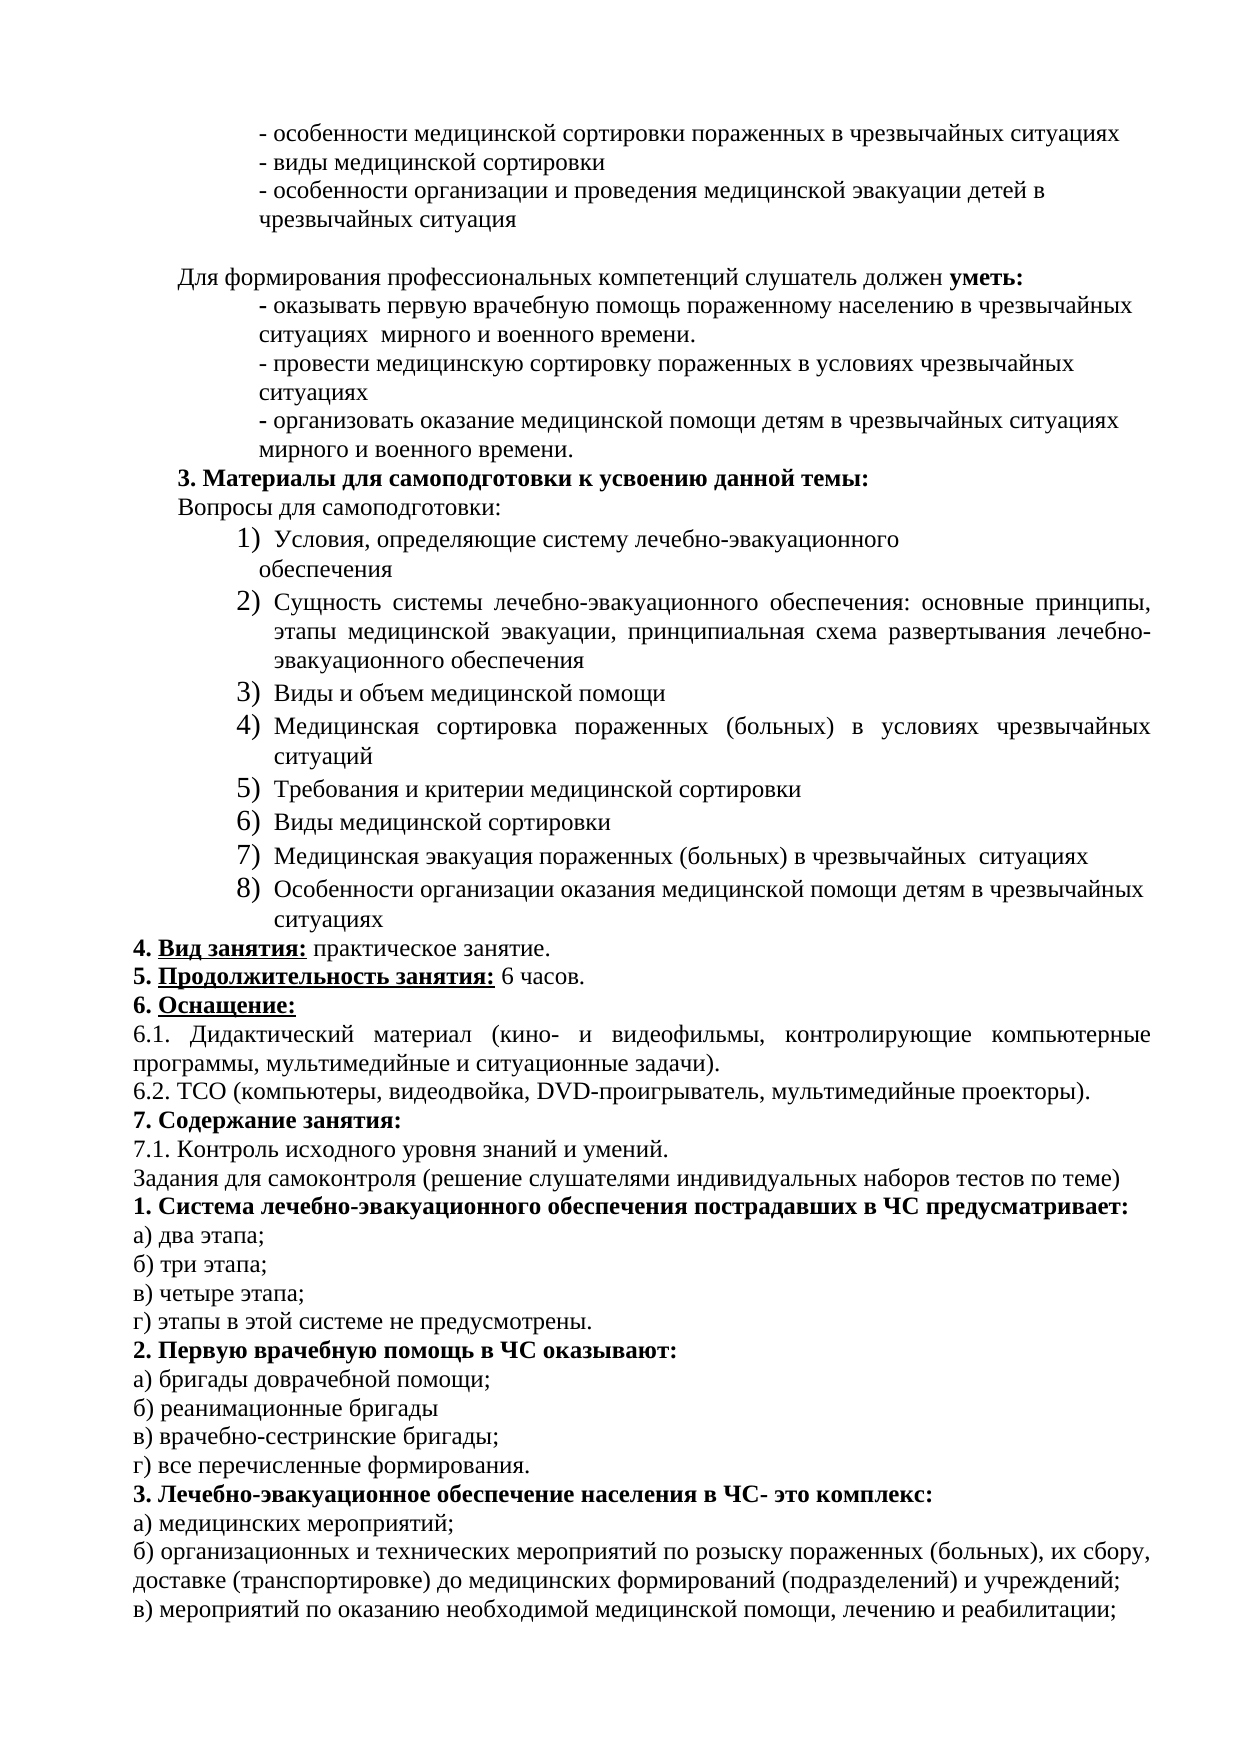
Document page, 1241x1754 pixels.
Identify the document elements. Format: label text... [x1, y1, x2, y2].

list Сущность системы лечебно-эвакуационного обеспечения: основные принципы, этапы медицинской эвакуации, принципиальная схема развертывания лечебно-эвакуационного обеспечения [236, 583, 1152, 674]
text Для формирования профессиональных компетенций слушатель должен уметь: [177, 262, 1152, 291]
text г) этапы в этой системе не предусмотрены. [133, 1306, 1152, 1335]
text - виды медицинской сортировки [258, 147, 1152, 176]
text а) медицинских мероприятий; [133, 1508, 1152, 1536]
text 3. Лечебно-эвакуационное обеспечение населения в ЧС- это комплекс: [133, 1479, 1152, 1508]
text Задания для самоконтроля (решение слушателями индивидуальных наборов тестов по теме) [133, 1163, 1152, 1191]
list - провести медицинскую сортировку пораженных в условиях чрезвычайных ситуациях [258, 348, 1152, 406]
text в) четыре этапа; [133, 1278, 1152, 1306]
list - организовать оказание медицинской помощи детям в чрезвычайных ситуациях мирного и военного времени. [258, 406, 1152, 463]
text Вопросы для самоподготовки: [177, 492, 1152, 521]
text 6.1. Дидактический материал (кино- и видеофильмы, контролирующие компьютерные программы, мультимедийные и ситуационные задачи). [133, 1019, 1152, 1076]
list - оказывать первую врачебную помощь пораженному населению в чрезвычайных ситуациях мирного и военного времени. [258, 291, 1152, 348]
list Виды и объем медицинской помощи [236, 674, 1152, 707]
list Медицинская эвакуация пораженных (больных) в чрезвычайных ситуациях [236, 837, 1152, 870]
text б) реанимационные бригады [133, 1393, 1152, 1421]
list Условия, определяющие систему лечебно-эвакуационного [236, 521, 1152, 554]
text б) три этапа; [133, 1249, 1152, 1278]
list Виды медицинской сортировки [236, 803, 1152, 837]
list Требования и критерии медицинской сортировки [236, 770, 1152, 803]
text 6. Оснащение: [133, 990, 1152, 1019]
text - особенности медицинской сортировки пораженных в чрезвычайных ситуациях [258, 118, 1152, 147]
list Особенности организации оказания медицинской помощи детям в чрезвычайных ситуациях [236, 870, 1152, 933]
text г) все перечисленные формирования. [133, 1450, 1152, 1479]
text 6.2. ТСО (компьютеры, видеодвойка, DVD-проигрыватель, мультимедийные проекторы). [133, 1076, 1152, 1105]
text 7. Содержание занятия: [133, 1105, 1152, 1134]
list Медицинская сортировка пораженных (больных) в условиях чрезвычайных ситуаций [236, 707, 1152, 770]
text - особенности организации и проведения медицинской эвакуации детей в чрезвычайных ситуация [258, 176, 1152, 233]
text 1. Система лечебно-эвакуационного обеспечения пострадавших в ЧС предусматривает: [133, 1191, 1152, 1220]
text в) мероприятий по оказанию необходимой медицинской помощи, лечению и реабилитации; [133, 1594, 1152, 1623]
text 5. Продолжительность занятия: 6 часов. [133, 961, 1152, 990]
text обеспечения [177, 554, 1152, 583]
text а) два этапа; [133, 1220, 1152, 1249]
text в) врачебно-сестринские бригады; [133, 1421, 1152, 1450]
text 2. Первую врачебную помощь в ЧС оказывают: [133, 1335, 1152, 1364]
text а) бригады доврачебной помощи; [133, 1364, 1152, 1393]
text 7.1. Контроль исходного уровня знаний и умений. [133, 1134, 1152, 1163]
text 3. Материалы для самоподготовки к усвоению данной темы: [177, 463, 1152, 492]
text б) организационных и технических мероприятий по розыску пораженных (больных), их сбору, доставке (транспортировке) до медицинских формирований (подразделений) и учреждений; [133, 1536, 1152, 1594]
text 4. Вид занятия: практическое занятие. [133, 933, 1152, 961]
